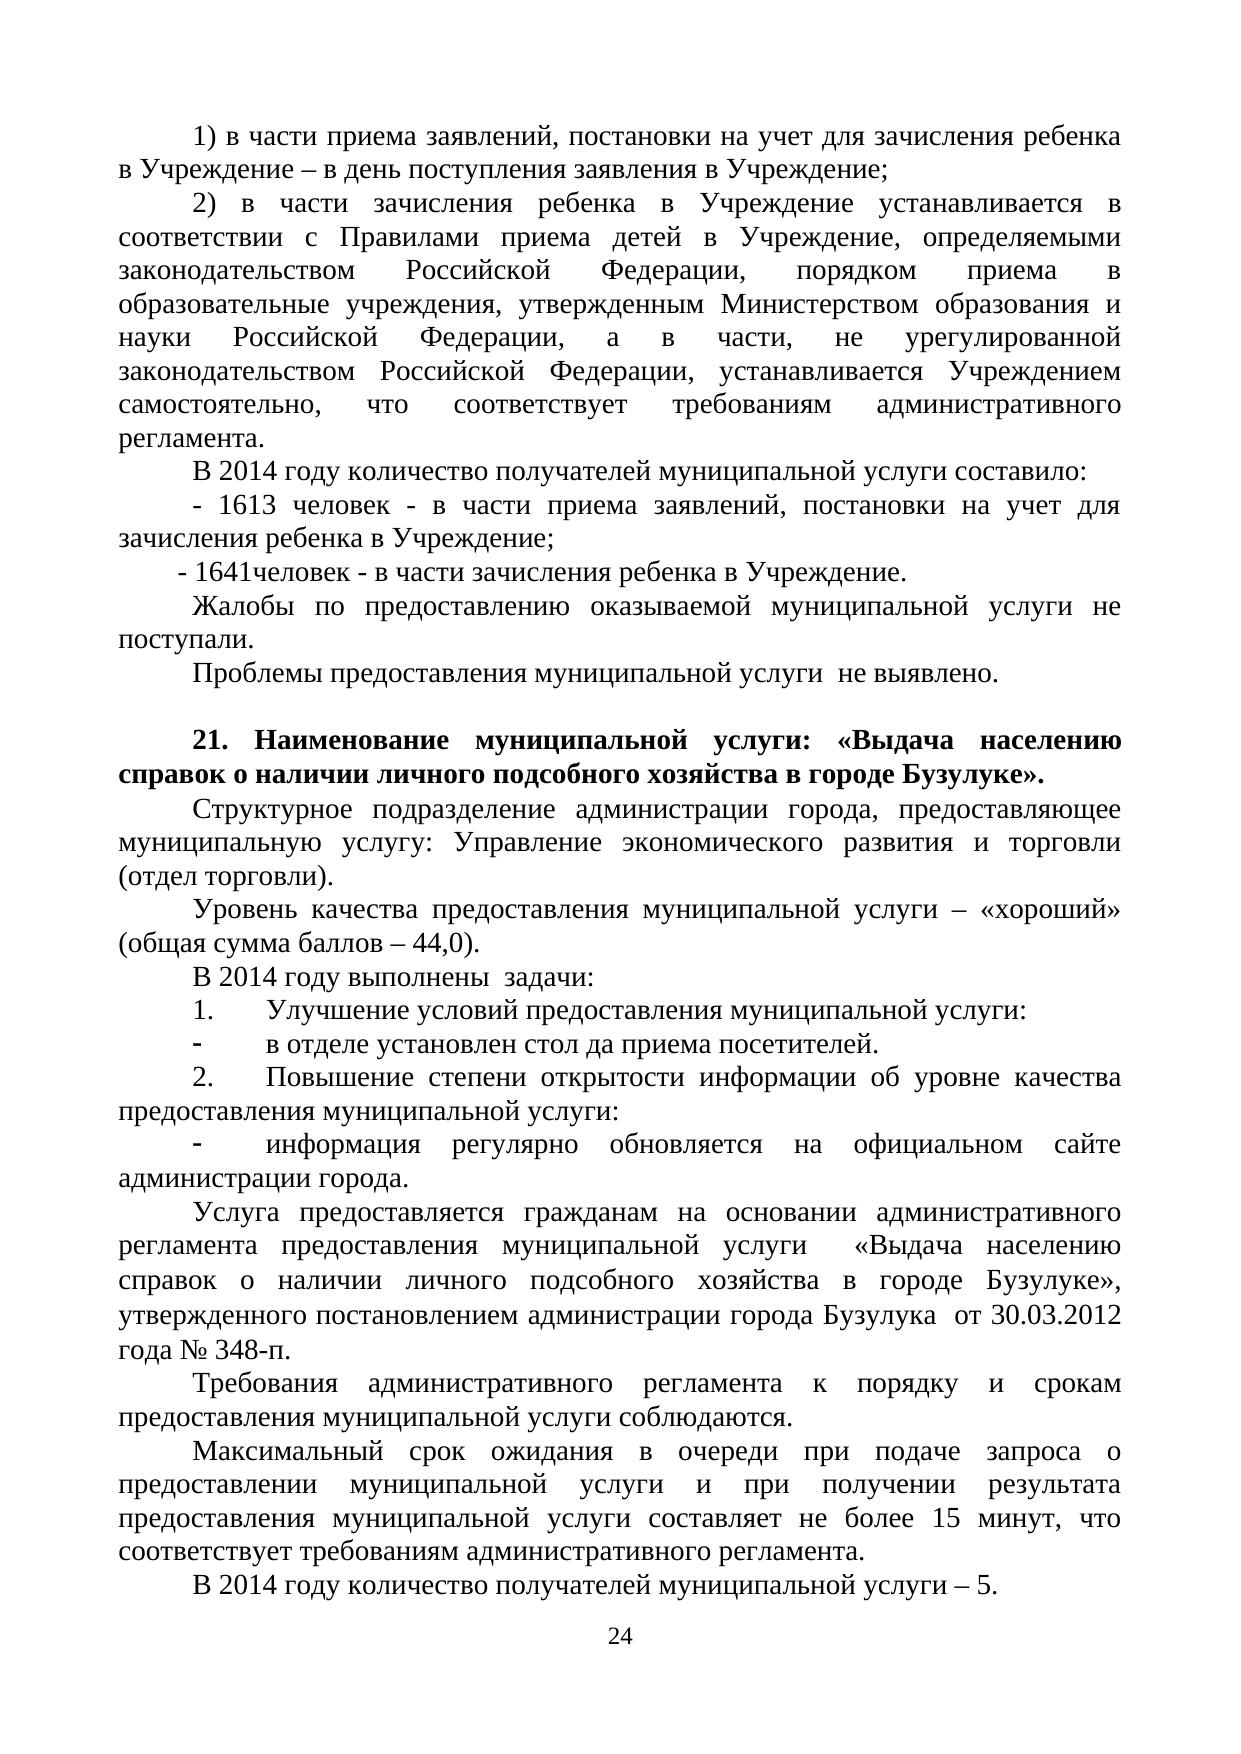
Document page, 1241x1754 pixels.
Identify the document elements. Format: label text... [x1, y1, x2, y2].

text 1) в части приема заявлений, постановки на учет для зачисления ребенка в Учреждение – в день поступления заявления в Учреждение; [118, 118, 1122, 185]
text Структурное подразделение администрации города, предоставляющее муниципальную услугу: Управление экономического развития и торговли (отдел торговли). [118, 791, 1122, 892]
text Уровень качества предоставления муниципальной услуги – «хороший» (общая сумма баллов – 44,0). [118, 892, 1122, 959]
list информация регулярно обновляется на официальном сайте администрации города. [118, 1127, 1122, 1194]
text 21. Наименование муниципальной услуги: «Выдача населению справок о наличии личного подсобного хозяйства в городе Бузулуке». [118, 722, 1123, 791]
text Услуга предоставляется гражданам на основании административного регламента предоставления муниципальной услуги «Выдача населению справок о наличии личного подсобного хозяйства в городе Бузулуке», утвержденного постановлением администрации города Бузулука от 30.03.2012 года № 348-п. [118, 1194, 1122, 1366]
text - 1613 человек - в части приема заявлений, постановки на учет для зачисления ребенка в Учреждение; [118, 487, 1122, 554]
text Требования административного регламента к порядку и срокам предоставления муниципальной услуги соблюдаются. [118, 1366, 1122, 1433]
text Проблемы предоставления муниципальной услуги не выявлено. [118, 655, 1122, 688]
list в отделе установлен стол да приема посетителей. [118, 1026, 1122, 1059]
text Максимальный срок ожидания в очереди при подаче запроса о предоставлении муниципальной услуги и при получении результата предоставления муниципальной услуги составляет не более 15 минут, что соответствует требованиям административного регламента. [118, 1433, 1122, 1567]
text - 1641человек - в части зачисления ребенка в Учреждение. [118, 554, 1122, 588]
list Улучшение условий предоставления муниципальной услуги: [118, 992, 1122, 1026]
text В 2014 году количество получателей муниципальной услуги – 5. [118, 1567, 1122, 1600]
text Жалобы по предоставлению оказываемой муниципальной услуги не поступали. [118, 588, 1122, 655]
text В 2014 году количество получателей муниципальной услуги составило: [118, 453, 1122, 487]
list Повышение степени открытости информации об уровне качества предоставления муниципальной услуги: [118, 1059, 1122, 1127]
text 2) в части зачисления ребенка в Учреждение устанавливается в соответствии с Правилами приема детей в Учреждение, определяемыми законодательством Российской Федерации, порядком приема в образовательные учреждения, утвержденным Министерством образования и науки Российской Федерации, а в части, не урегулированной законодательством Российской Федерации, устанавливается Учреждением самостоятельно, что соответствует требованиям административного регламента. [118, 185, 1122, 453]
text В 2014 году выполнены задачи: [118, 959, 1122, 992]
